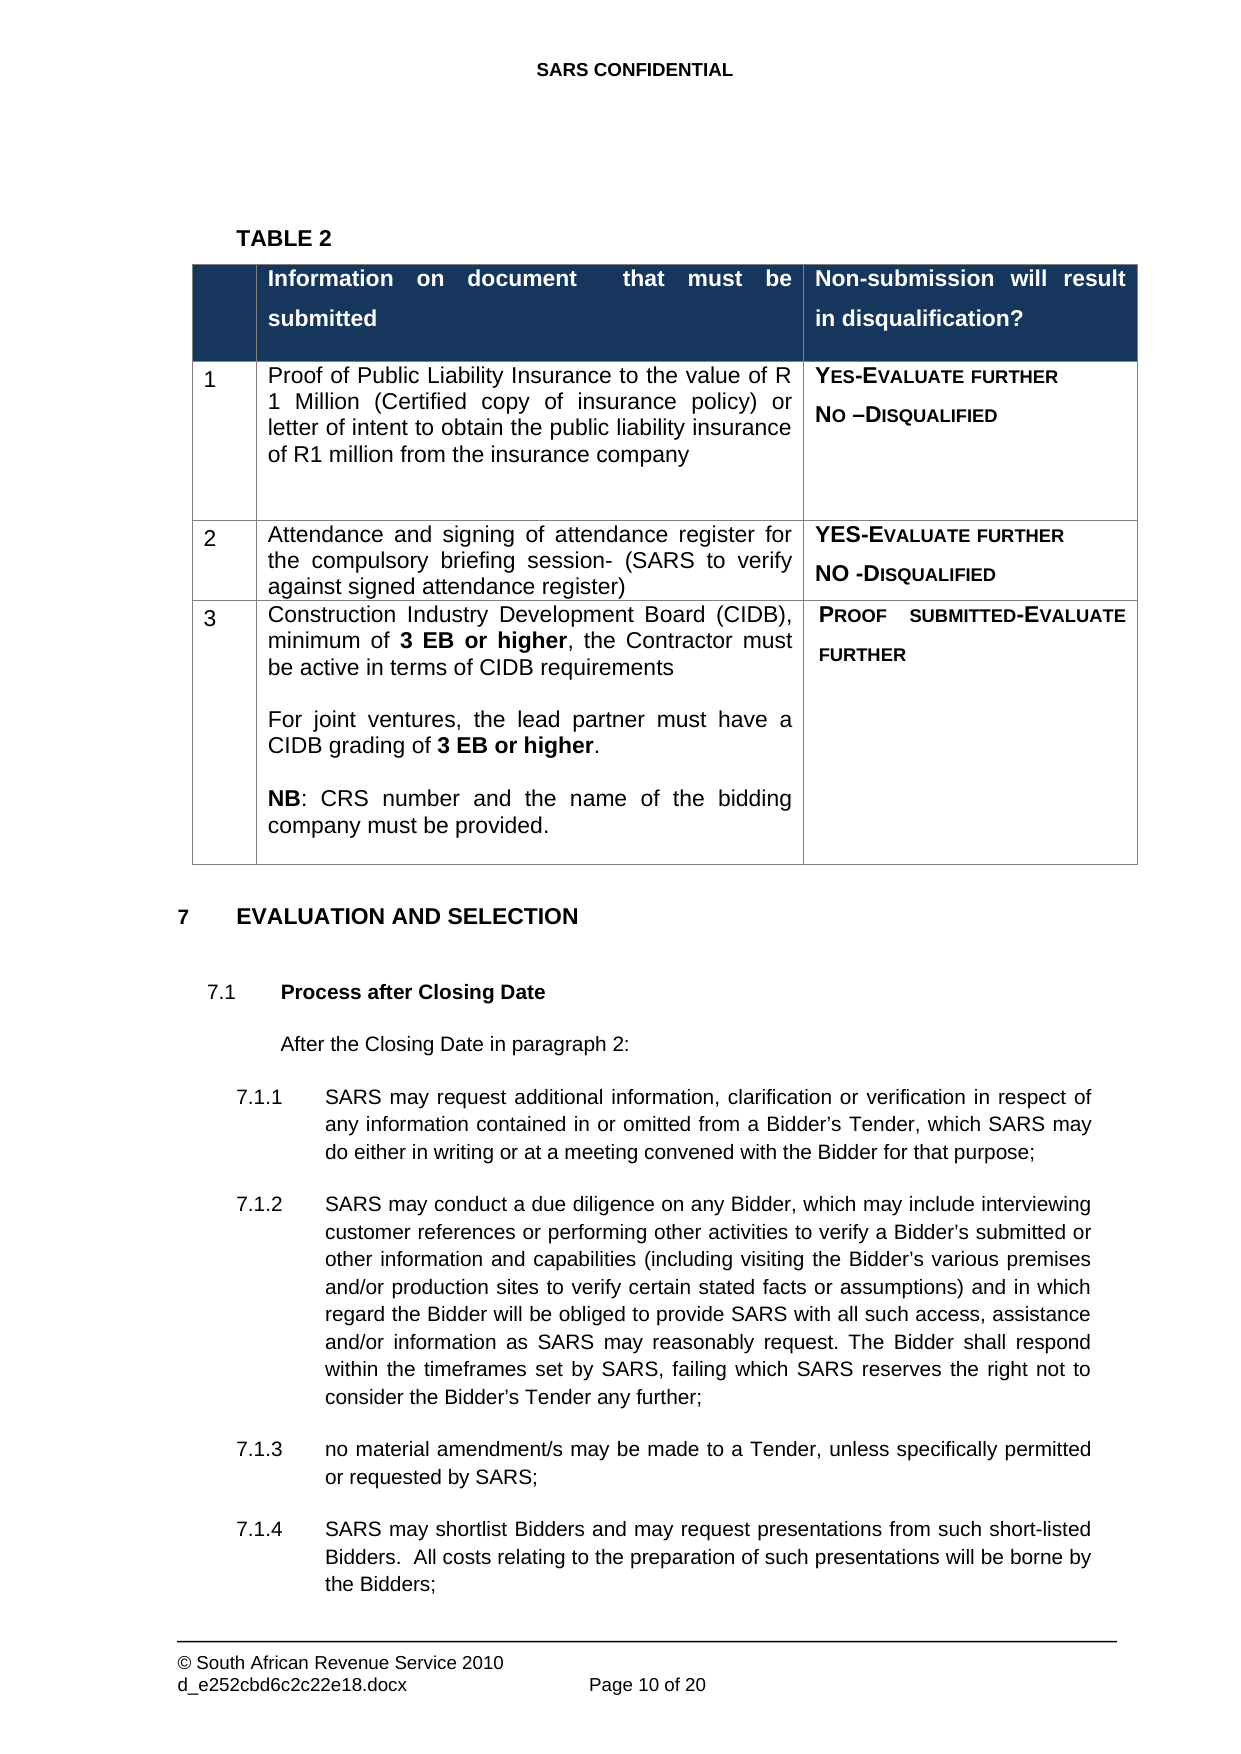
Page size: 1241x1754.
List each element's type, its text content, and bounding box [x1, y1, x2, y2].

table_header Non-submission will result in disqualification? [804, 265, 1137, 361]
table_cell Proof of Public Liability Insurance to the value of R 1 Million (Certified copy of insurance policy) or letter of intent to obtain the public liability insurance of R1 million from the insurance company [257, 362, 803, 519]
text no material amendment/s may be made to a Tender, unless specifically permitted or requested by SARS; [236, 1437, 1092, 1489]
table_cell Proof submitted-Evaluate further [804, 601, 1137, 864]
text SARS may request additional information, clarification or verification in respect of any information contained in or omitted from a Bidder’s Tender, which SARS may do either in writing or at a meeting convened with the Bidder for that purpose; [236, 1085, 1092, 1164]
list Table 2 [236, 225, 1092, 251]
table_cell Construction Industry Development Board (CIDB), minimum of 3 EB or higher, the Contractor must be active in terms of CIDB requirements For joint ventures, the lead partner must have a CIDB grading of 3 EB or higher. NB: CRS number and the name of the bidding company must be provided. [257, 601, 803, 864]
text Process after Closing Date [207, 980, 1092, 1004]
table_header [193, 265, 256, 361]
text EVALUATION AND SELECTION [177, 903, 1092, 929]
table_cell Attendance and signing of attendance register for the compulsory briefing session- (SARS to verify against signed attendance register) [257, 521, 803, 600]
text SARS may conduct a due diligence on any Bidder, which may include interviewing customer references or performing other activities to verify a Bidder’s submitted or other information and capabilities (including visiting the Bidder’s various premises and/or production sites to verify certain stated facts or assumptions) and in which regard the Bidder will be obliged to provide SARS with all such access, assistance and/or information as SARS may reasonably request. The Bidder shall respond within the timeframes set by SARS, failing which SARS reserves the right not to consider the Bidder’s Tender any further; [236, 1192, 1092, 1409]
table_header Information on document that must be submitted [257, 265, 803, 361]
table_cell 3 [193, 601, 256, 864]
table_cell 2 [193, 521, 256, 600]
table_cell Yes-Evaluate further No –Disqualified [804, 362, 1137, 519]
table_cell 1 [193, 362, 256, 519]
text After the Closing Date in paragraph 2: [280, 1032, 1092, 1056]
text SARS may shortlist Bidders and may request presentations from such short-listed Bidders. All costs relating to the preparation of such presentations will be borne by the Bidders; [236, 1517, 1092, 1596]
table_cell YES-Evaluate further NO -Disqualified [804, 521, 1137, 600]
